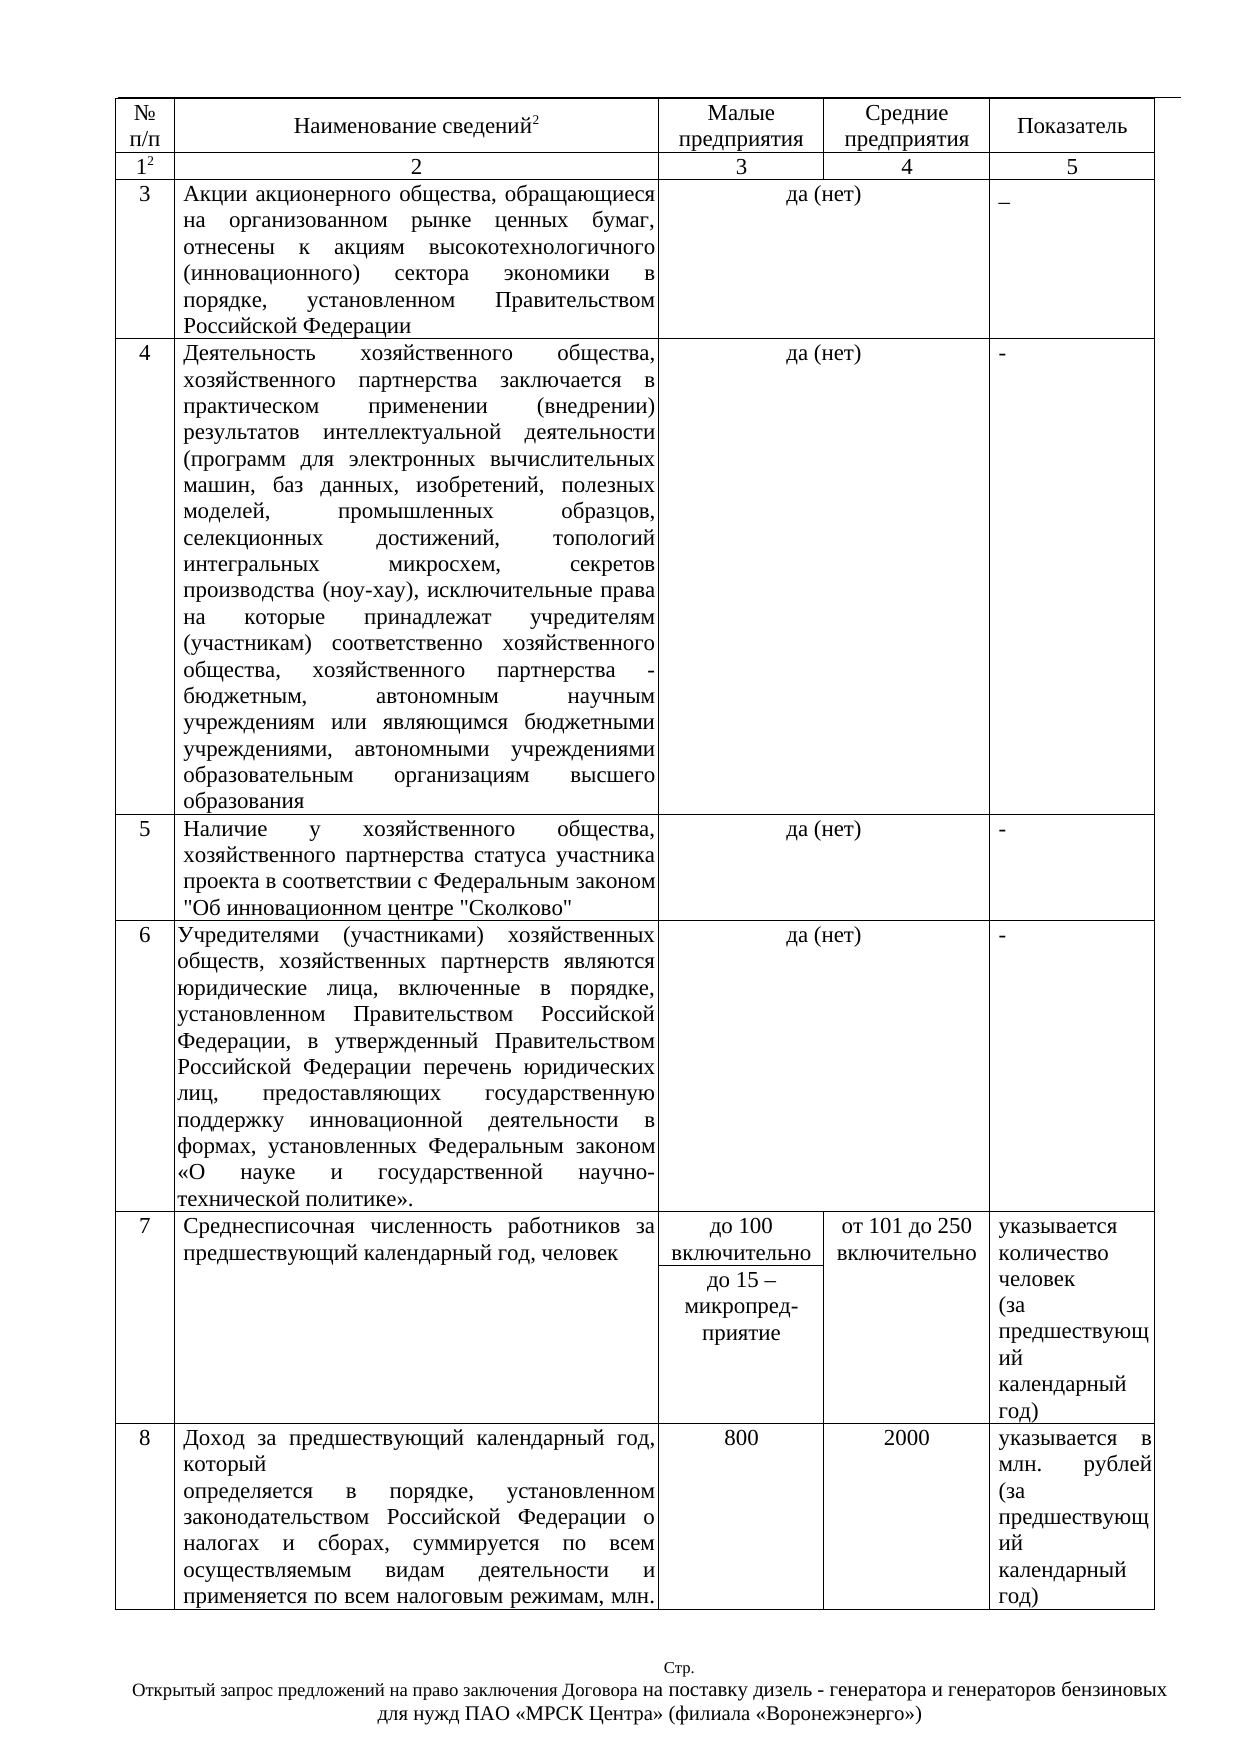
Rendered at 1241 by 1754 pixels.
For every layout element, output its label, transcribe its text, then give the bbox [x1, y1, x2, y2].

table_cell 4 [116, 339, 174, 814]
table_cell да (нет) [659, 339, 989, 814]
table_cell 8 [116, 1424, 174, 1608]
table_cell 5 [116, 815, 174, 920]
table_header Наименование сведений2 [175, 99, 658, 152]
table_header Малые предприятия [659, 99, 823, 152]
table_cell 4 [824, 153, 989, 179]
table_cell Учредителями (участниками) хозяйственных обществ, хозяйственных партнерств являются юридические лица, включенные в порядке, установленном Правительством Российской Федерации, в утвержденный Правительством Российской Федерации перечень юридических лиц, предоставляющих государственную поддержку инновационной деятельности в формах, установленных Федеральным законом «О науке и государственной научно-технической политике». [175, 921, 658, 1211]
table_cell 7 [116, 1212, 174, 1423]
table_cell 12 [116, 153, 174, 179]
table_cell Деятельность хозяйственного общества, хозяйственного партнерства заключается в практическом применении (внедрении) результатов интеллектуальной деятельности (программ для электронных вычислительных машин, баз данных, изобретений, полезных моделей, промышленных образцов, селекционных достижений, топологий интегральных микросхем, секретов производства (ноу-хау), исключительные права на которые принадлежат учредителям (участникам) соответственно хозяйственного общества, хозяйственного партнерства - бюджетным, автономным научным учреждениям или являющимся бюджетными учреждениями, автономными учреждениями образовательным организациям высшего образования [175, 339, 658, 814]
table_cell от 101 до 250 включительно [824, 1212, 989, 1423]
table_cell да (нет) [659, 921, 989, 1211]
table_cell Наличие у хозяйственного общества, хозяйственного партнерства статуса участника проекта в соответствии с Федеральным законом "Об инновационном центре "Сколково" [175, 815, 658, 920]
table_cell указывается в млн. рублей (за предшествующий календарный год) [990, 1424, 1154, 1608]
table_cell указывается количество человек (за предшествующий календарный год) [990, 1212, 1154, 1423]
table_cell - [990, 921, 1154, 1211]
table_cell да (нет) [659, 815, 989, 920]
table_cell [175, 1424, 658, 1608]
table_cell 6 [116, 921, 174, 1211]
table_header Показатель [990, 99, 1154, 152]
table_cell - [990, 339, 1154, 814]
table_header Средние предприятия [824, 99, 989, 152]
table_cell 2000 [824, 1424, 989, 1608]
table_cell - [990, 815, 1154, 920]
table_cell 3 [659, 153, 823, 179]
table_cell Среднесписочная численность работников за предшествующий календарный год, человек [175, 1212, 658, 1423]
table_cell да (нет) [659, 180, 989, 338]
table_cell 800 [659, 1424, 823, 1608]
table_cell 2 [175, 153, 658, 179]
table_cell 3 [116, 180, 174, 338]
table_header № п/п [116, 99, 174, 152]
table_cell до 100 включительно [659, 1212, 823, 1265]
table_cell до 15 – микропредприятие [659, 1266, 823, 1423]
table_cell _ [990, 180, 1154, 338]
table_cell 5 [990, 153, 1154, 179]
table_cell Акции акционерного общества, обращающиеся на организованном рынке ценных бумаг, отнесены к акциям высокотехнологичного (инновационного) сектора экономики в порядке, установленном Правительством Российской Федерации [175, 180, 658, 338]
